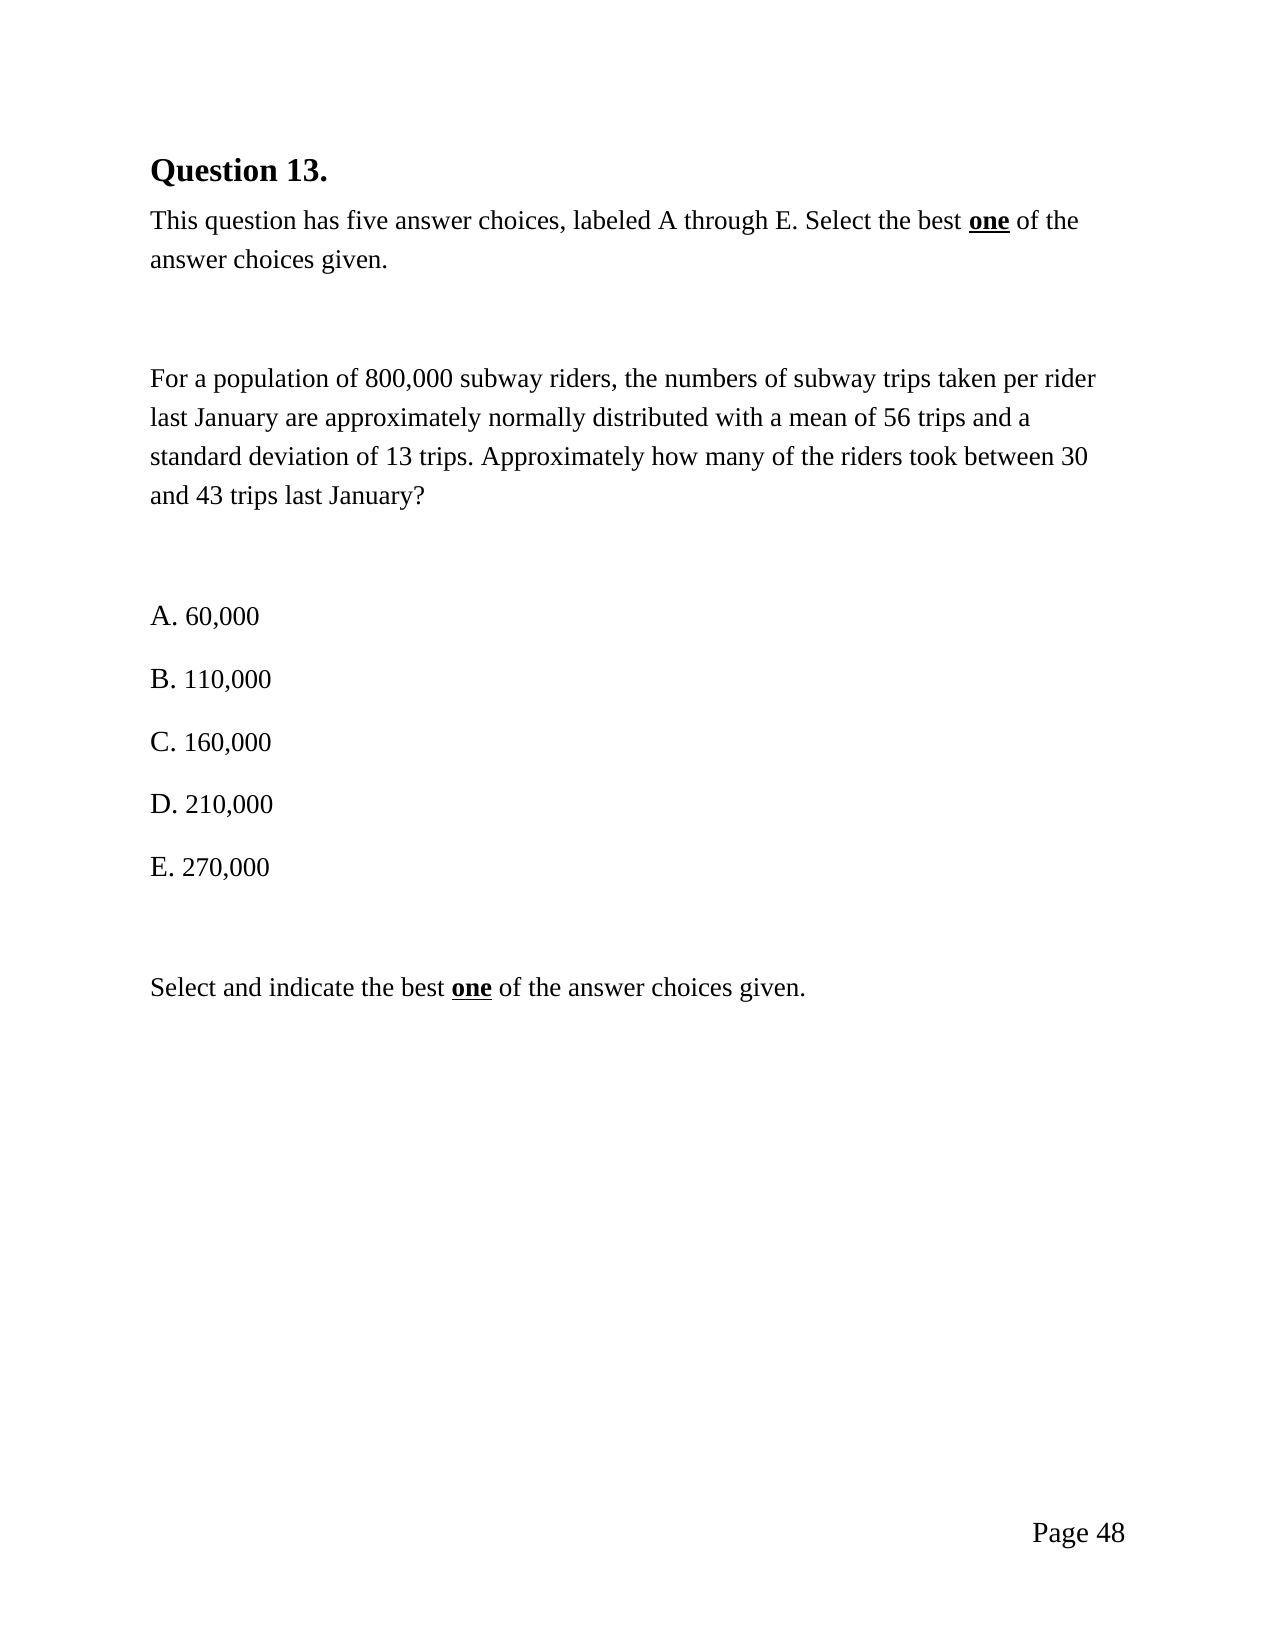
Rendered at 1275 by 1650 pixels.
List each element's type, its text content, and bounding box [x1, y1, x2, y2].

list 160,000 [150, 724, 1125, 757]
list 60,000 [150, 598, 1125, 632]
list 210,000 [150, 786, 1125, 820]
list 110,000 [150, 661, 1125, 694]
list 270,000 [150, 849, 1125, 883]
subtitle Question 13. [150, 150, 1125, 188]
text This question has five answer choices, labeled A through E. Select the best one of the answer choices given. [150, 204, 1125, 274]
text Select and indicate the best one of the answer choices given. [150, 972, 1125, 1003]
text For a population of 800,000 subway riders, the numbers of subway trips taken per rider last January are approximately normally distributed with a mean of 56 trips and a standard deviation of 13 trips. Approximately how many of the riders took between 30 and 43 trips last January? [150, 362, 1125, 510]
